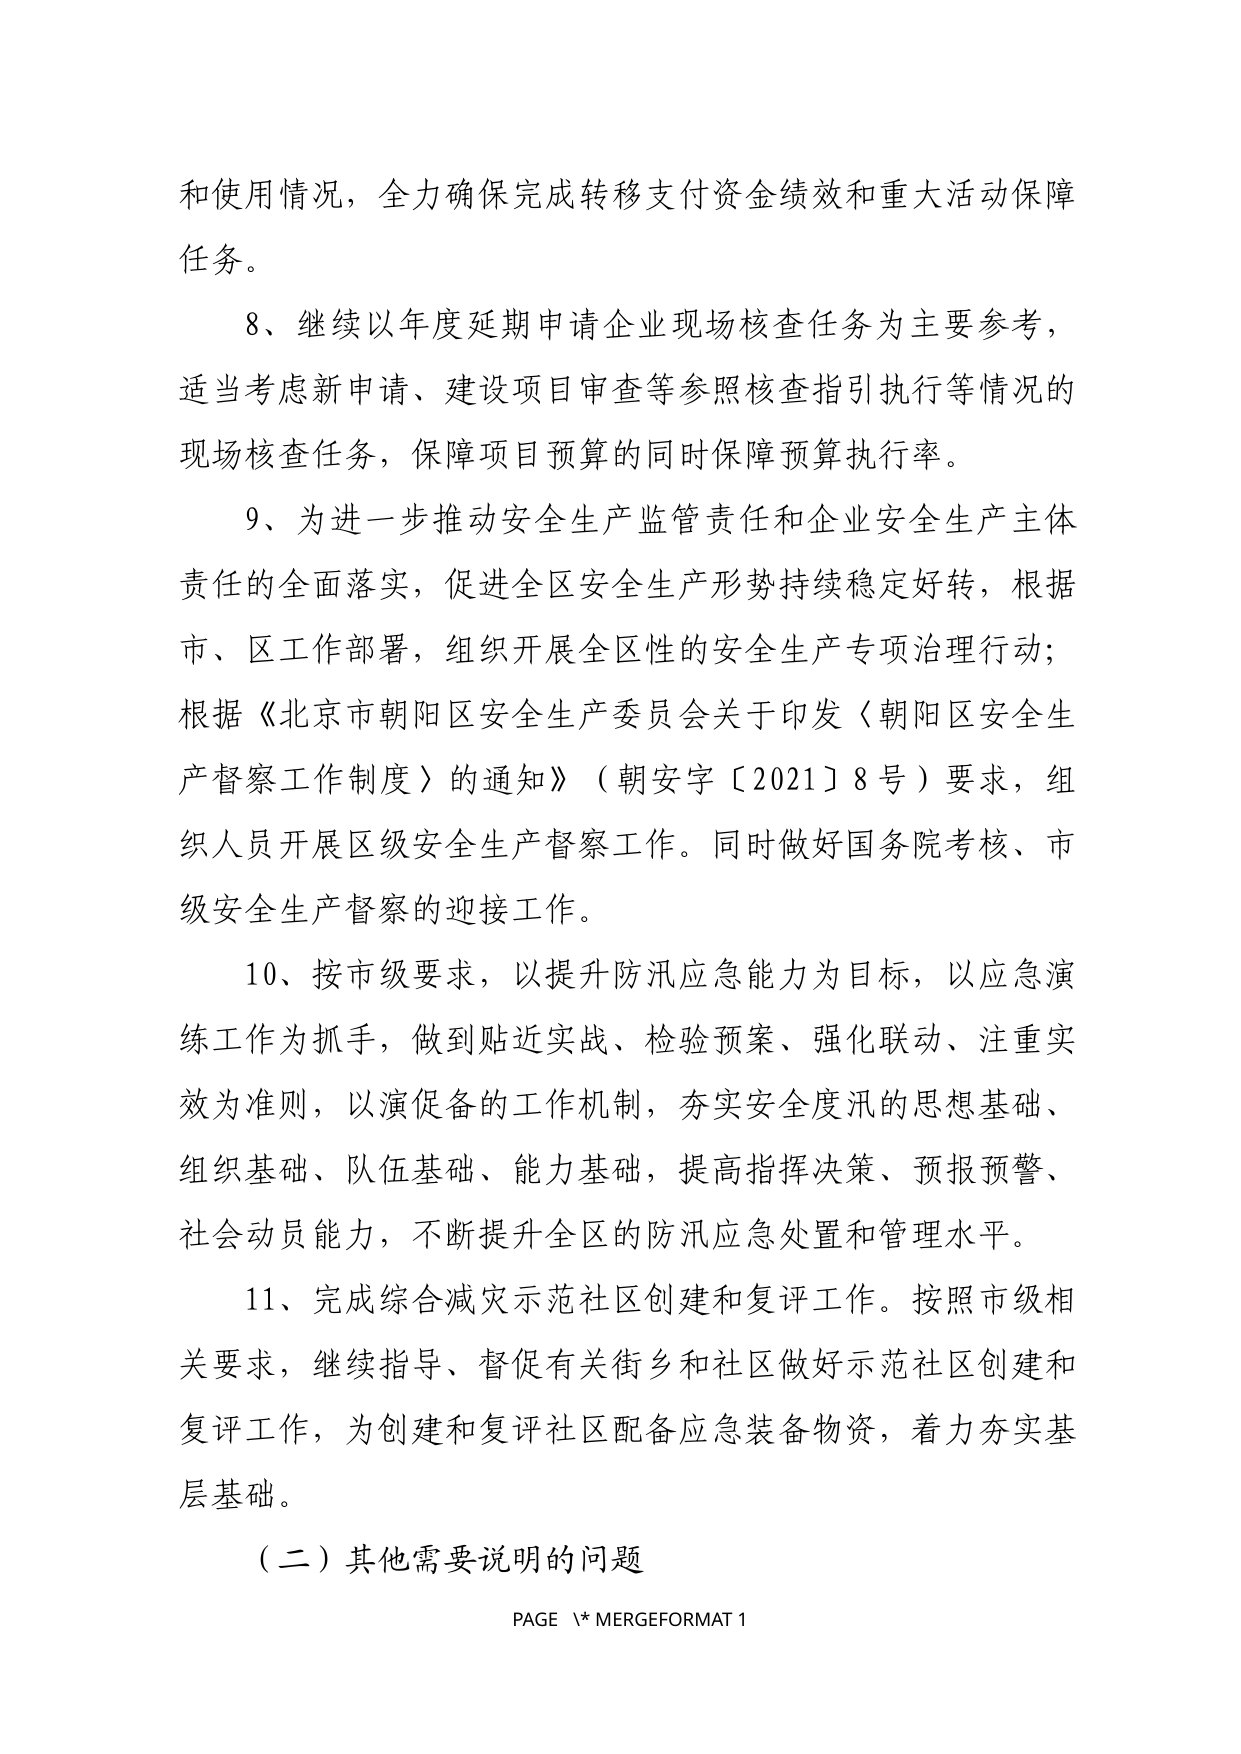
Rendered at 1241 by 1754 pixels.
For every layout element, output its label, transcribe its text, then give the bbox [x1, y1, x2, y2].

text 11、完成综合减灾示范社区创建和复评工作。按照市级相关要求，继续指导、督促有关街乡和社区做好示范社区创建和复评工作，为创建和复评社区配备应急装备物资，着力夯实基层基础。 [177, 1265, 1078, 1525]
text 8、继续以年度延期申请企业现场核查任务为主要参考，适当考虑新申请、建设项目审查等参照核查指引执行等情况的现场核查任务，保障项目预算的同时保障预算执行率。 [177, 290, 1078, 485]
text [177, 160, 1078, 290]
text （二）其他需要说明的问题 [177, 1525, 1078, 1590]
text 10、按市级要求，以提升防汛应急能力为目标，以应急演练工作为抓手，做到贴近实战、检验预案、强化联动、注重实效为准则，以演促备的工作机制，夯实安全度汛的思想基础、组织基础、队伍基础、能力基础，提高指挥决策、预报预警、社会动员能力，不断提升全区的防汛应急处置和管理水平。 [177, 940, 1078, 1265]
text 9、为进一步推动安全生产监管责任和企业安全生产主体责任的全面落实，促进全区安全生产形势持续稳定好转，根据市、区工作部署，组织开展全区性的安全生产专项治理行动；根据《北京市朝阳区安全生产委员会关于印发〈朝阳区安全生产督察工作制度〉的通知》（朝安字〔2021〕8号）要求，组织人员开展区级安全生产督察工作。同时做好国务院考核、市级安全生产督察的迎接工作。 [177, 485, 1078, 940]
